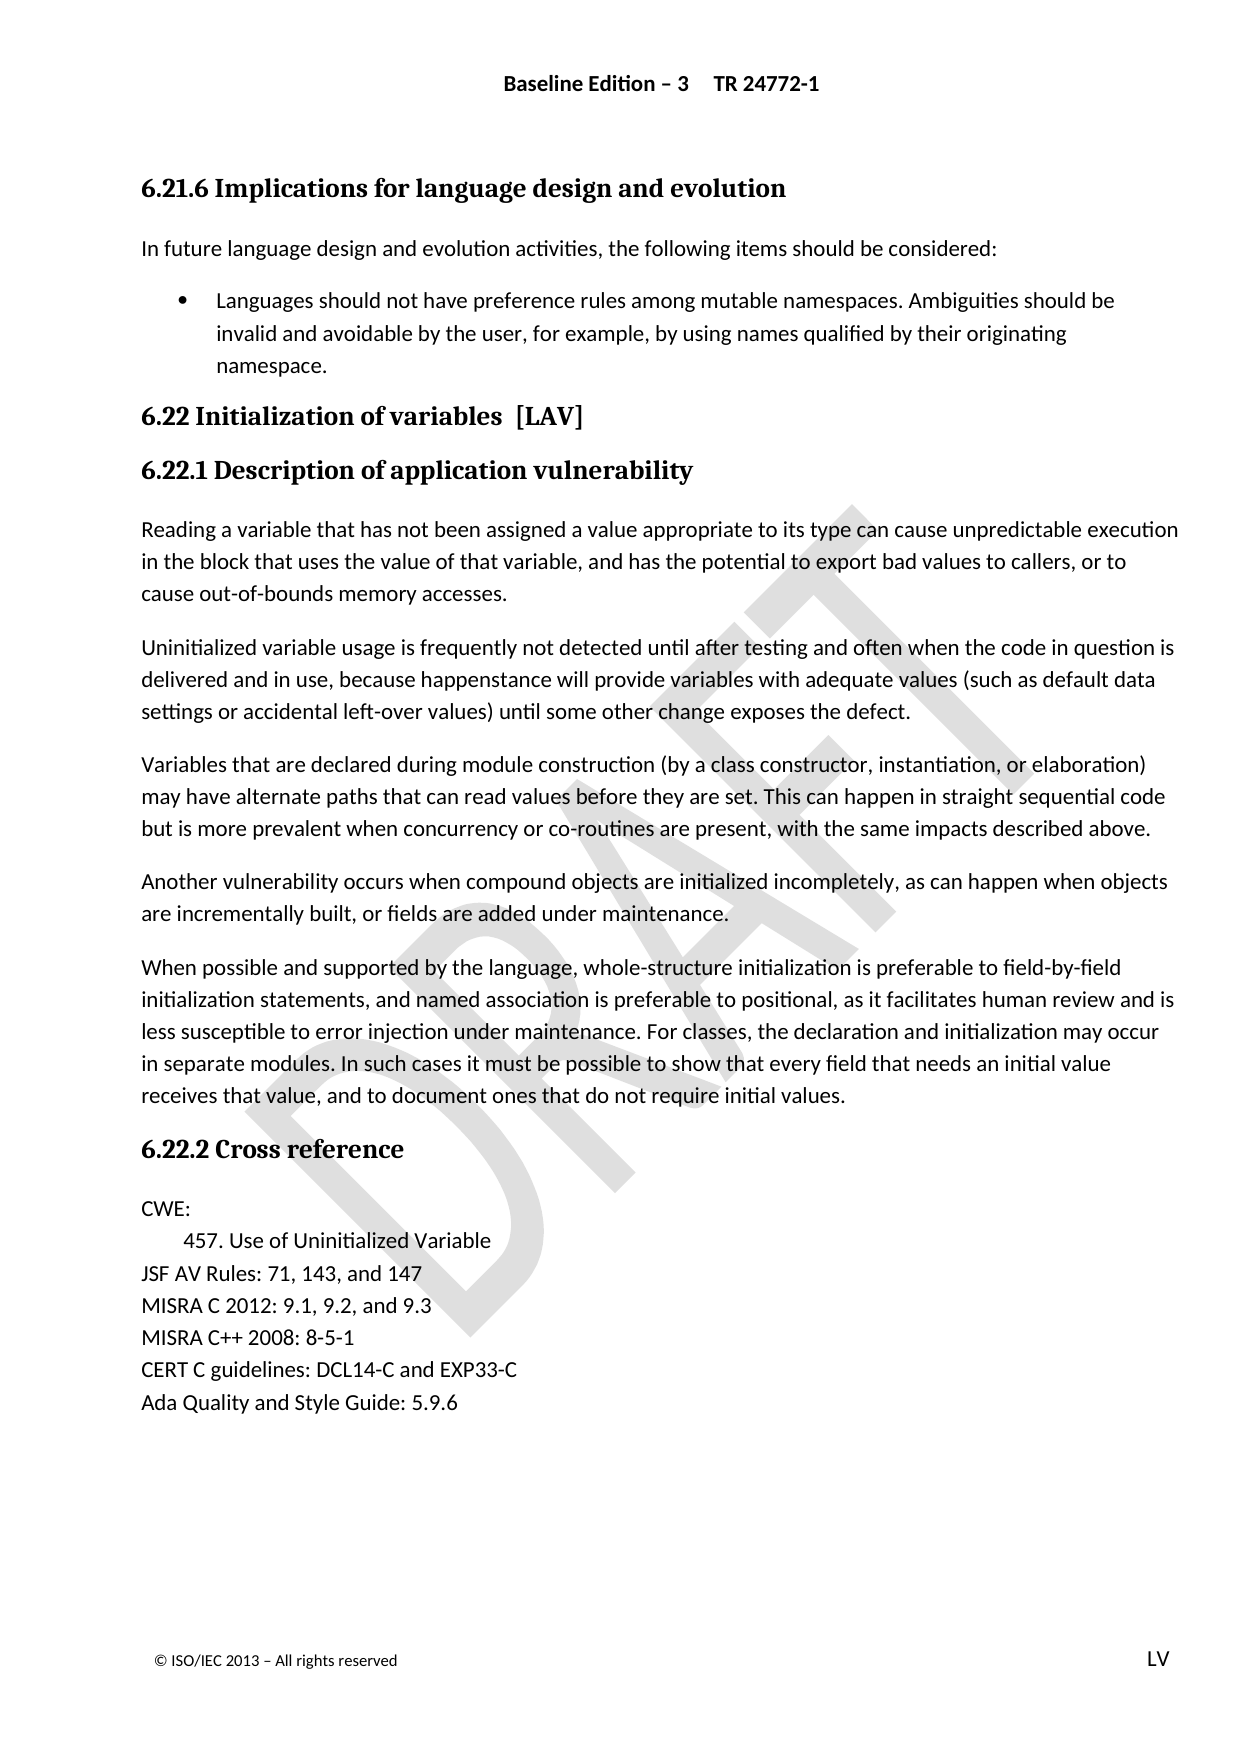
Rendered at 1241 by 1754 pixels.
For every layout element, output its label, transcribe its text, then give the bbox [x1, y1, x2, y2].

text CERT C guidelines: DCL14-C and EXP33-C [141, 1355, 1182, 1383]
text When possible and supported by the language, whole-structure initialization is preferable to field-by-field initialization statements, and named association is preferable to positional, as it facilitates human review and is less susceptible to error injection under maintenance. For classes, the declaration and initialization may occur in separate modules. In such cases it must be possible to show that every field that needs an initial value receives that value, and to document ones that do not require initial values. [141, 953, 1182, 1109]
text In future language design and evolution activities, the following items should be considered: [141, 234, 1182, 262]
subtitle 6.22 Initialization of variables [LAV] [141, 404, 1182, 430]
text CWE: [141, 1194, 1182, 1222]
text MISRA C 2012: 9.1, 9.2, and 9.3 [141, 1291, 1182, 1319]
subtitle 6.22.1 Description of application vulnerability [141, 455, 1182, 486]
text Another vulnerability occurs when compound objects are initialized incompletely, as can happen when objects are incrementally built, or fields are added under maintenance. [141, 867, 1182, 928]
subtitle 6.22.2 Cross reference [141, 1134, 1182, 1166]
text Ada Quality and Style Guide: 5.9.6 [141, 1388, 1182, 1416]
text Variables that are declared during module construction (by a class constructor, instantiation, or elaboration) may have alternate paths that can read values before they are set. This can happen in straight sequential code but is more prevalent when concurrency or co-routines are present, with the same impacts described above. [141, 750, 1182, 842]
text Reading a variable that has not been assigned a value appropriate to its type can cause unpredictable execution in the block that uses the value of that variable, and has the potential to export bad values to callers, or to cause out-of-bounds memory accesses. [141, 515, 1182, 608]
list Languages should not have preference rules among mutable namespaces. Ambiguities should be invalid and avoidable by the user, for example, by using names qualified by their originating namespace. [178, 287, 1182, 379]
text Uninitialized variable usage is frequently not detected until after testing and often when the code in question is delivered and in use, because happenstance will provide variables with adequate values (such as default data settings or accidental left-over values) until some other change exposes the defect. [141, 633, 1182, 725]
text 457. Use of Uninitialized Variable [183, 1227, 1182, 1255]
text JSF AV Rules: 71, 143, and 147 [141, 1259, 1182, 1287]
text MISRA C++ 2008: 8-5-1 [141, 1323, 1182, 1351]
subtitle 6.21.6 Implications for language design and evolution [141, 173, 1182, 205]
